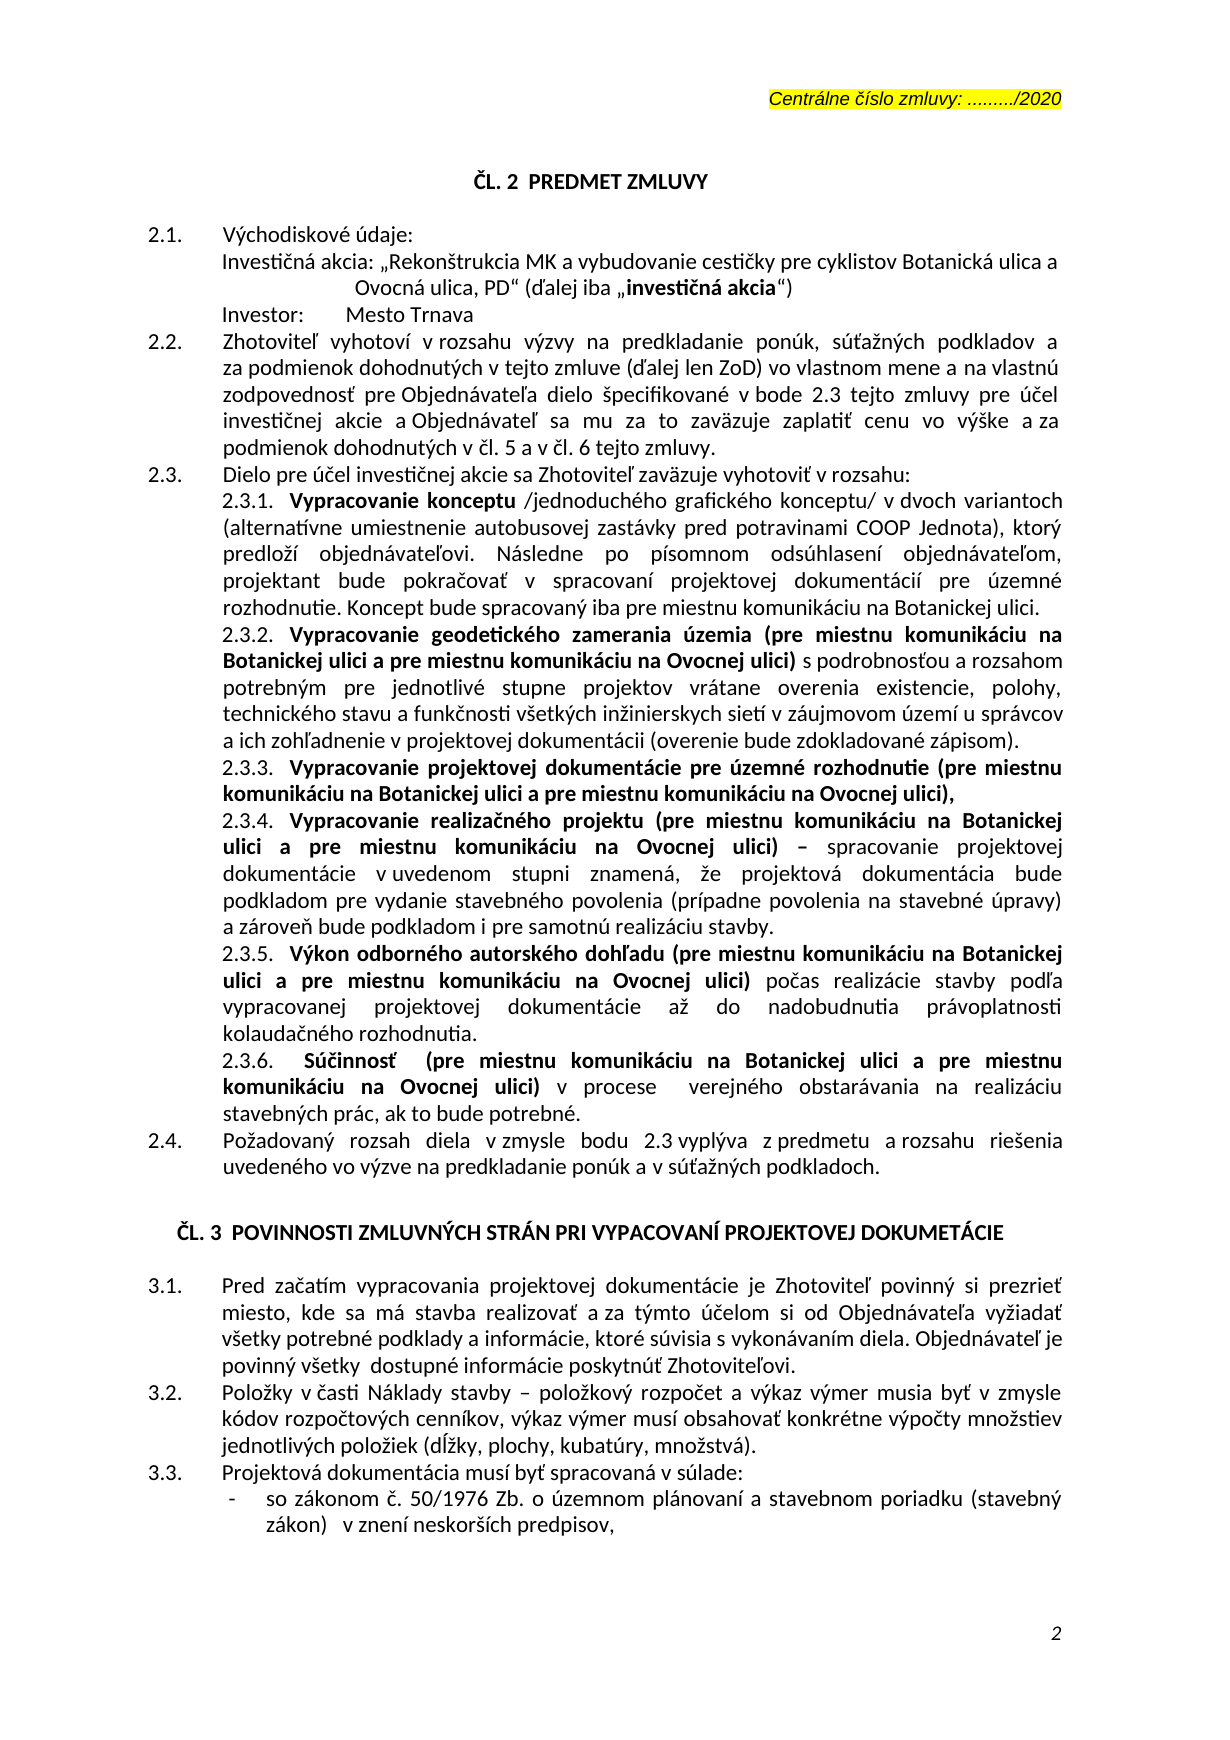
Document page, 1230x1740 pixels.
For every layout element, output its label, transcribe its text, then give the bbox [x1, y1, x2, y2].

list Vypracovanie konceptu /jednoduchého grafického konceptu/ v dvoch variantoch (alternatívne umiestnenie autobusovej zastávky pred potravinami COOP Jednota), ktorý predloží objednávateľovi. Následne po písomnom odsúhlasení objednávateľom, projektant bude pokračovať v spracovaní projektovej dokumentácií pre územné rozhodnutie. Koncept bude spracovaný iba pre miestnu komunikáciu na Botanickej ulici. [222, 488, 1063, 621]
list Výkon odborného autorského dohľadu (pre miestnu komunikáciu na Botanickej ulici a pre miestnu komunikáciu na Ovocnej ulici) počas realizácie stavby podľa vypracovanej projektovej dokumentácie až do nadobudnutia právoplatnosti kolaudačného rozhodnutia. [222, 941, 1063, 1047]
list Dielo pre účel investičnej akcie sa Zhotoviteľ zaväzuje vyhotoviť v rozsahu: [148, 461, 1059, 488]
text Investor: Mesto Trnava [222, 301, 1059, 328]
text Čl. 2 PREDMET ZMLUVY [148, 168, 1034, 195]
list Vypracovanie realizačného projektu (pre miestnu komunikáciu na Botanickej ulici a pre miestnu komunikáciu na Ovocnej ulici) – spracovanie projektovej dokumentácie v uvedenom stupni znamená, že projektová dokumentácia bude podkladom pre vydanie stavebného povolenia (prípadne povolenia na stavebné úpravy) a zároveň bude podkladom i pre samotnú realizáciu stavby. [222, 807, 1063, 941]
list so zákonom č. 50/1976 Zb. o územnom plánovaní a stavebnom poriadku (stavebný zákon) v znení neskorších predpisov, [228, 1485, 1063, 1539]
text Investičná akcia: „Rekonštrukcia MK a vybudovanie cestičky pre cyklistov Botanická ulica a Ovocná ulica, PD“ (ďalej iba „investičná akcia“) [222, 248, 1059, 301]
list Zhotoviteľ vyhotoví v rozsahu výzvy na predkladanie ponúk, súťažných podkladov a za podmienok dohodnutých v tejto zmluve (ďalej len ZoD) vo vlastnom mene a na vlastnú zodpovednosť pre Objednávateľa dielo špecifikované v bode 2.3 tejto zmluvy pre účel investičnej akcie a Objednávateľ sa mu za to zaväzuje zaplatiť cenu vo výške a za podmienok dohodnutých v čl. 5 a v čl. 6 tejto zmluvy. [148, 328, 1059, 461]
list Vypracovanie projektovej dokumentácie pre územné rozhodnutie (pre miestnu komunikáciu na Botanickej ulici a pre miestnu komunikáciu na Ovocnej ulici), [222, 754, 1063, 807]
list Pred začatím vypracovania projektovej dokumentácie je Zhotoviteľ povinný si prezrieť miesto, kde sa má stavba realizovať a za týmto účelom si od Objednávateľa vyžiadať všetky potrebné podklady a informácie, ktoré súvisia s vykonávaním diela. Objednávateľ je povinný všetky dostupné informácie poskytnúť Zhotoviteľovi. [148, 1272, 1063, 1379]
list Vypracovanie geodetického zamerania územia (pre miestnu komunikáciu na Botanickej ulici a pre miestnu komunikáciu na Ovocnej ulici) s podrobnosťou a rozsahom potrebným pre jednotlivé stupne projektov vrátane overenia existencie, polohy, technického stavu a funkčnosti všetkých inžinierskych sietí v záujmovom území u správcov a ich zohľadnenie v projektovej dokumentácii (overenie bude zdokladované zápisom). [222, 621, 1063, 754]
list Súčinnosť (pre miestnu komunikáciu na Botanickej ulici a pre miestnu komunikáciu na Ovocnej ulici) v procese verejného obstarávania na realizáciu stavebných prác, ak to bude potrebné. [222, 1047, 1063, 1127]
text Čl. 3 povinnosti zmluvných strán pri vypacovaní projektovej dokumetácie [148, 1219, 1034, 1246]
list Položky v časti Náklady stavby – položkový rozpočet a výkaz výmer musia byť v zmysle kódov rozpočtových cenníkov, výkaz výmer musí obsahovať konkrétne výpočty množstiev jednotlivých položiek (dĺžky, plochy, kubatúry, množstvá). [148, 1379, 1063, 1459]
list Požadovaný rozsah diela v zmysle bodu 2.3 vyplýva z predmetu a rozsahu riešenia uvedeného vo výzve na predkladanie ponúk a v súťažných podkladoch. [148, 1127, 1063, 1180]
list Východiskové údaje: [148, 221, 1059, 248]
list Projektová dokumentácia musí byť spracovaná v súlade: [148, 1459, 1063, 1485]
